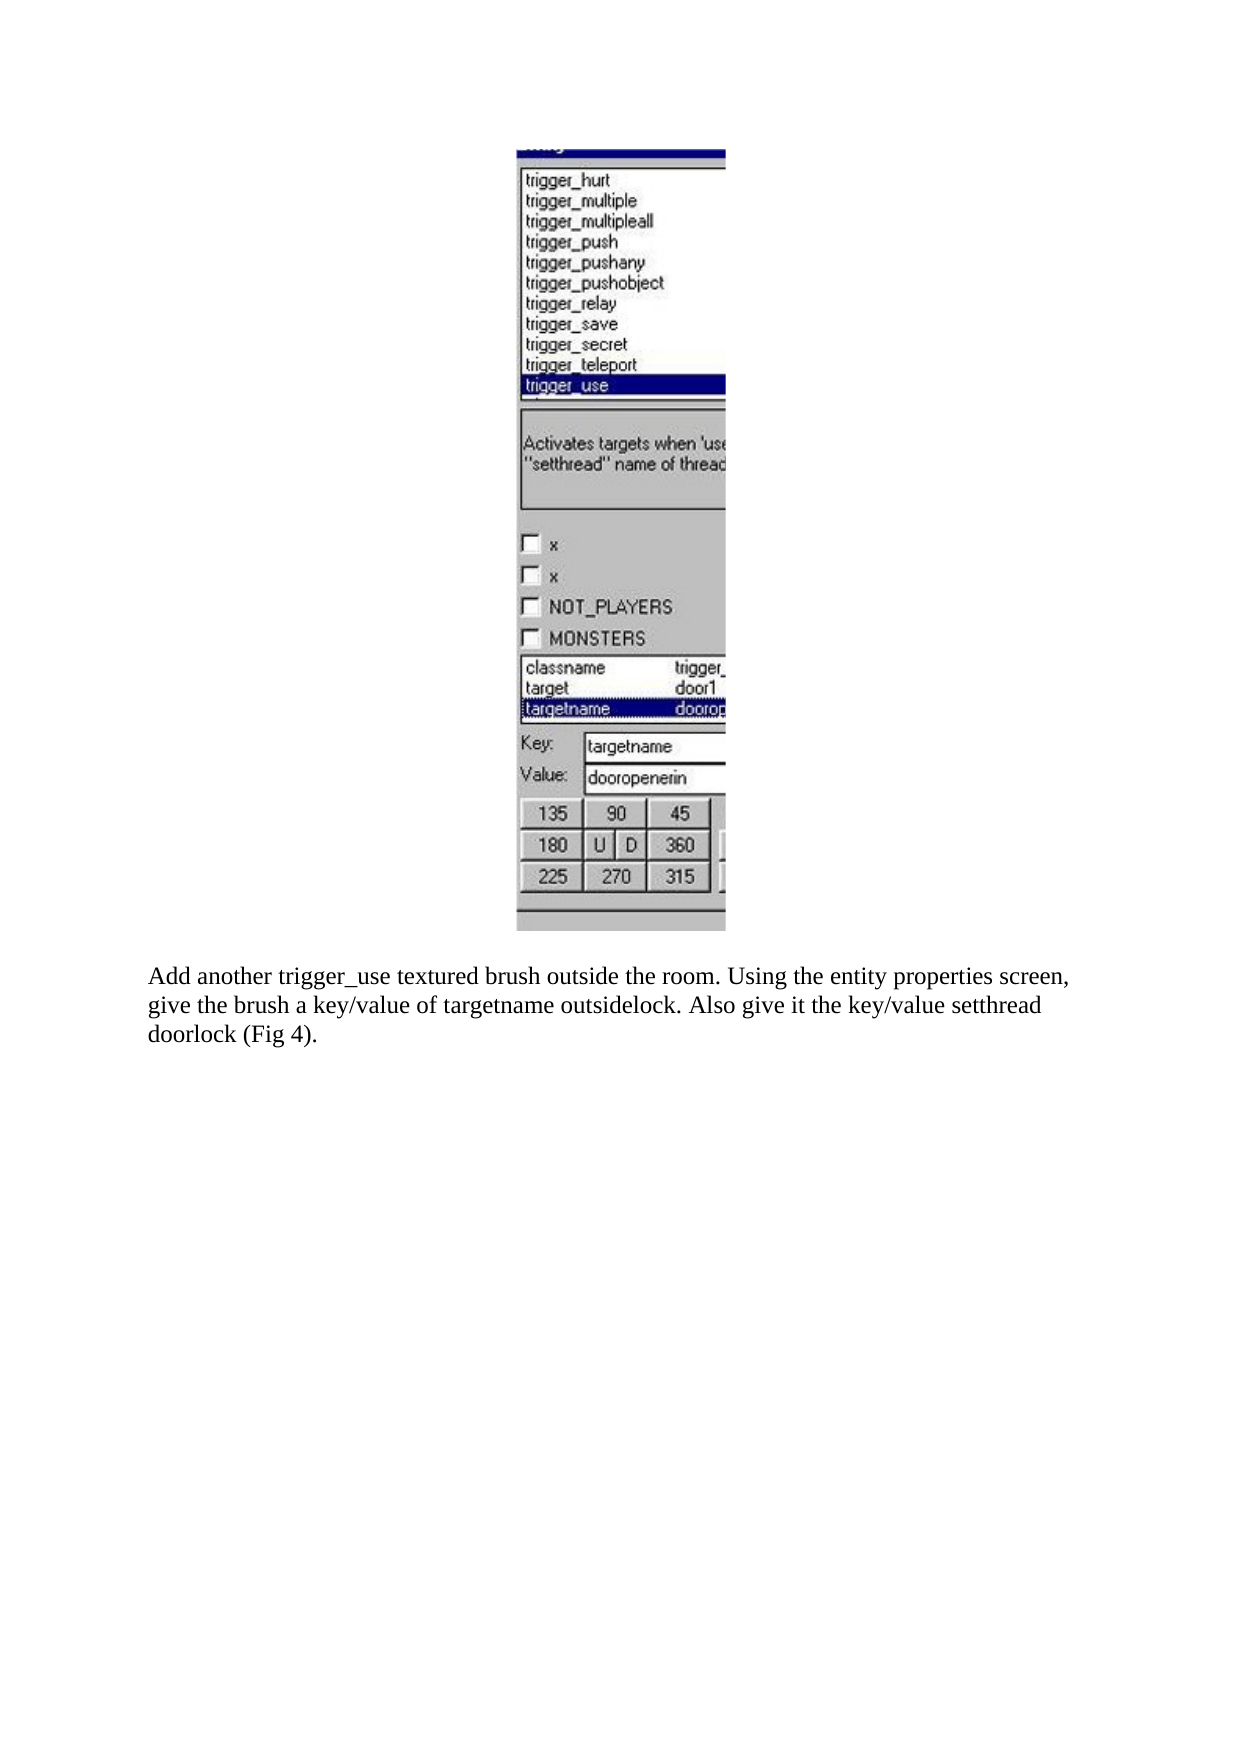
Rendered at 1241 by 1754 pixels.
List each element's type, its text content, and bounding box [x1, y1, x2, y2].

text Add another trigger_use textured brush outside the room. Using the entity properties screen, give the brush a key/value of targetname outsidelock. Also give it the key/value setthread doorlock (Fig 4). [148, 961, 1093, 1047]
picture [516, 149, 726, 931]
